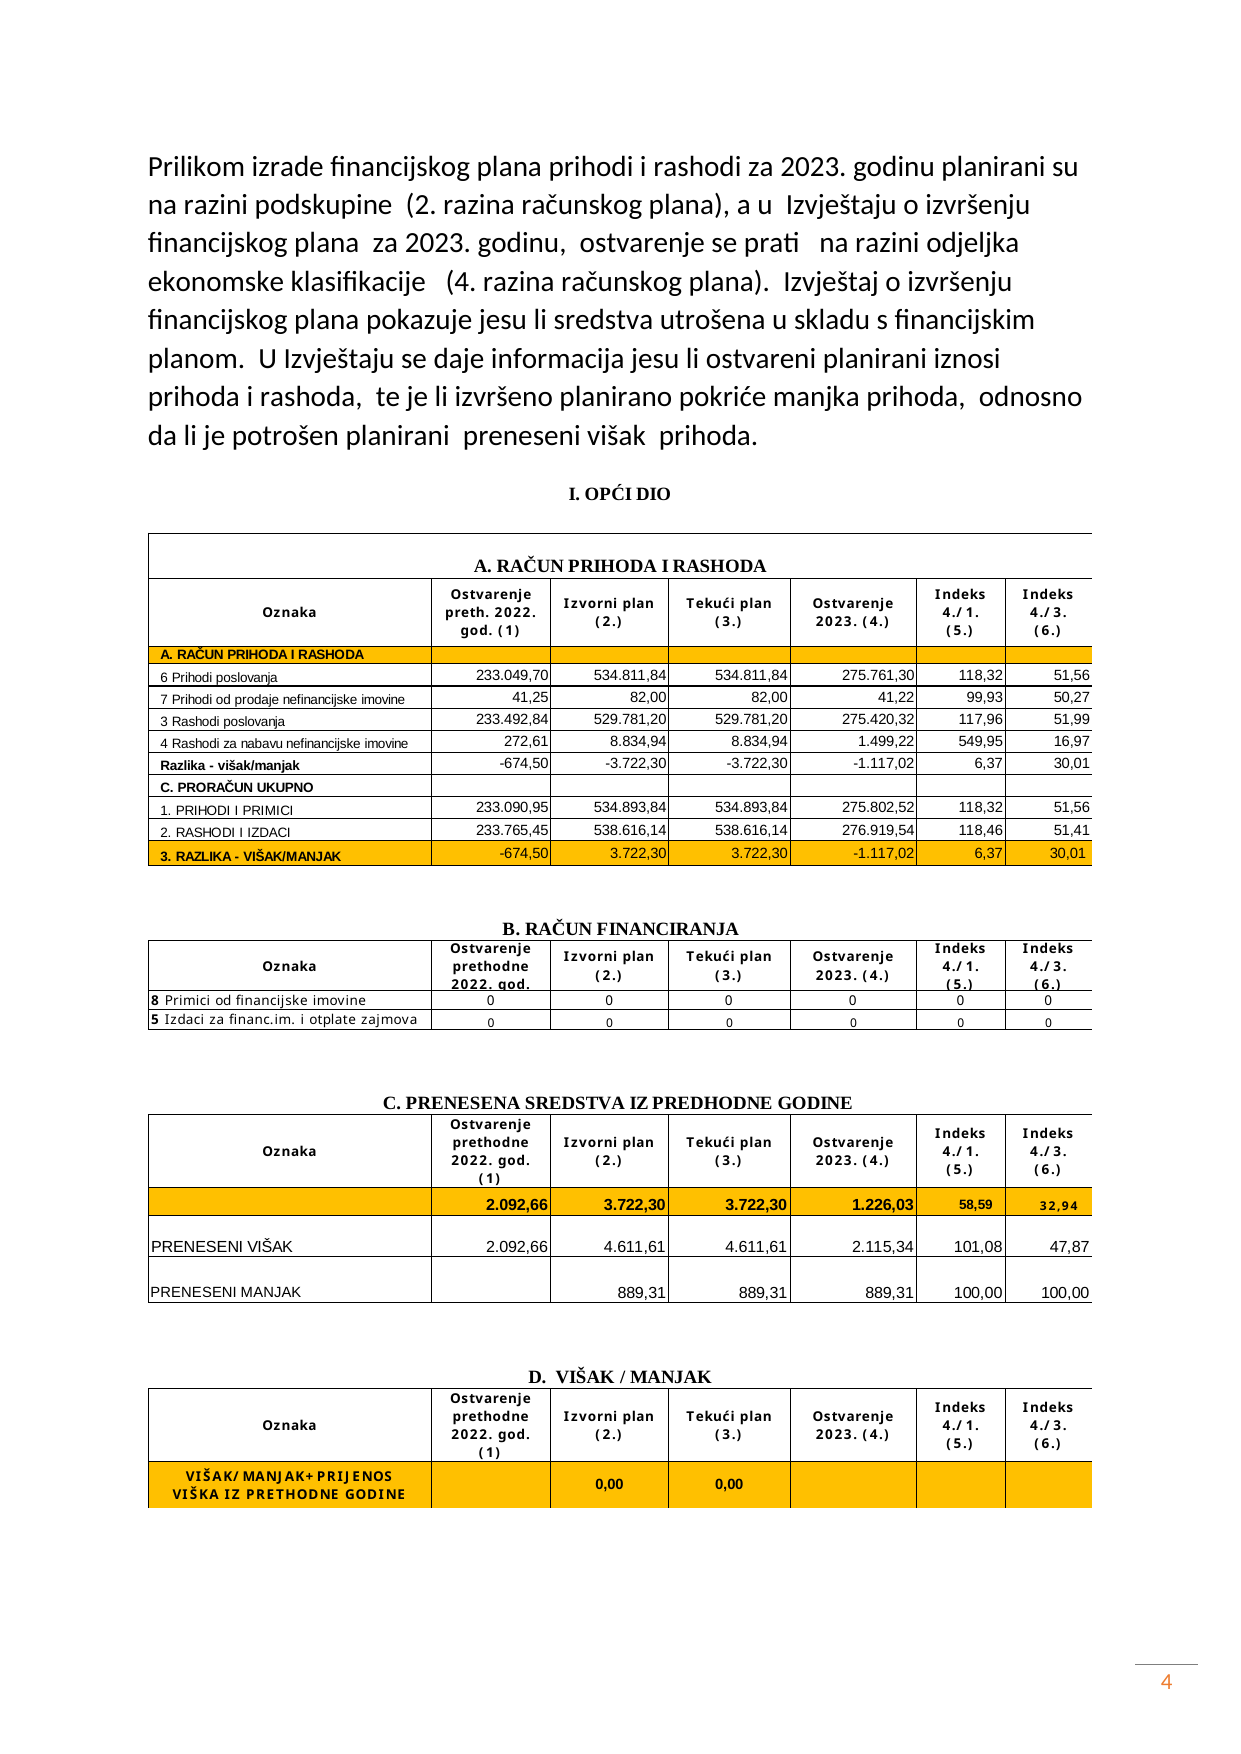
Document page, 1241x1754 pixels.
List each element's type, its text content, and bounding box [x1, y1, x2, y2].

text Prilikom izrade financijskog plana prihodi i rashodi za 2023. godinu planirani su na razini podskupine (2. razina računskog plana), a u Izvještaju o izvršenju financijskog plana za 2023. godinu, ostvarenje se prati na razini odjeljka ekonomske klasifikacije (4. razina računskog plana). Izvještaj o izvršenju financijskog plana pokazuje jesu li sredstva utrošena u skladu s financijskim planom. U Izvještaju se daje informacija jesu li ostvareni planirani iznosi prihoda i rashoda, te je li izvršeno planirano pokriće manjka prihoda, odnosno da li je potrošen planirani preneseni višak prihoda. [148, 148, 1093, 452]
